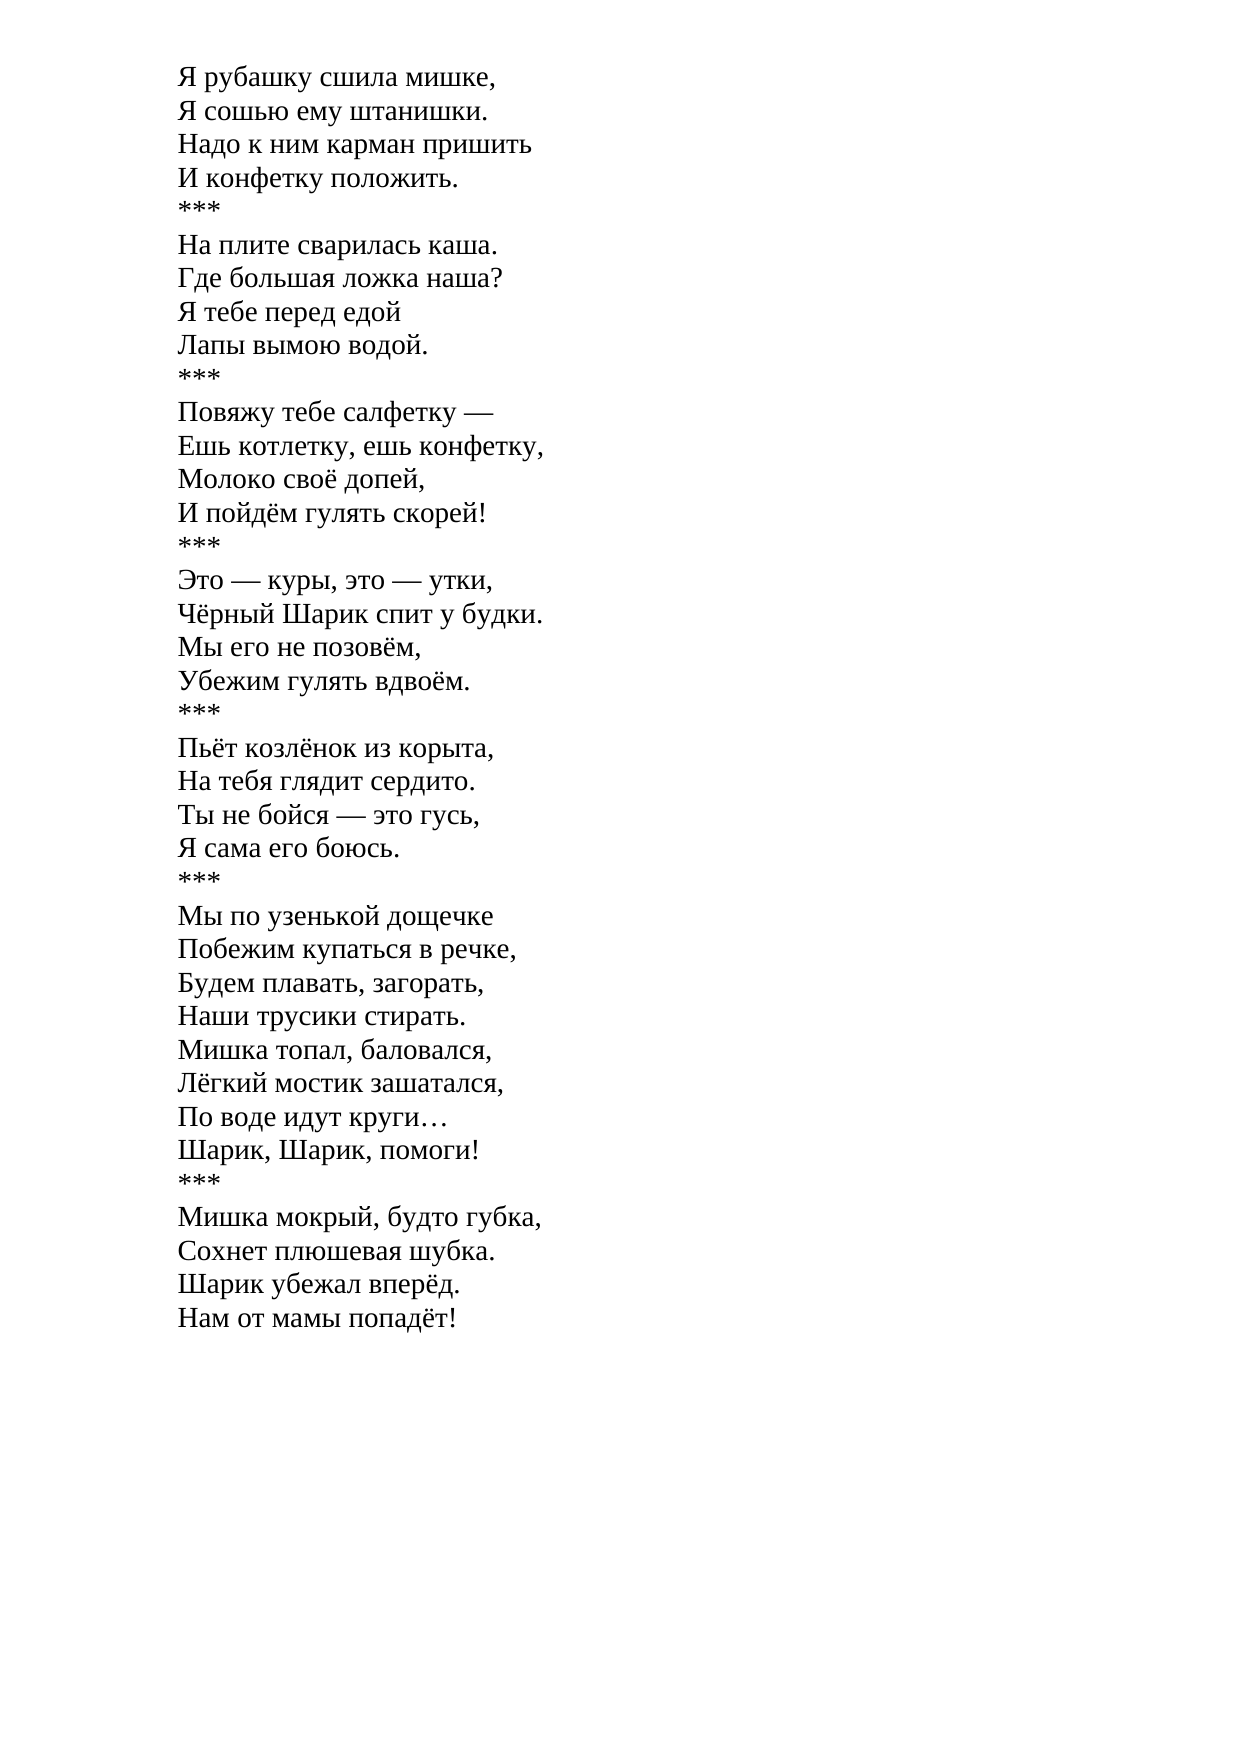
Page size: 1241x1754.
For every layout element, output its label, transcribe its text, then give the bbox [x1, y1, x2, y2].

text *** [177, 361, 1196, 394]
text Повяжу тебе салфетку — Ешь котлетку, ешь конфетку, Молоко своё допей, И пойдём гулять скорей! [177, 394, 1196, 529]
text Пьёт козлёнок из корыта, На тебя глядит сердито. Ты не бойся — это гусь, Я сама его боюсь. [177, 730, 1196, 864]
text Мы по узенькой дощечке Побежим купаться в речке, Будем плавать, загорать, Наши трусики стирать. [177, 898, 1196, 1032]
text Мишка топал, баловался, Лёгкий мостик зашатался, По воде идут круги… Шарик, Шарик, помоги! [177, 1032, 1196, 1166]
text На плите сварилась каша. Где большая ложка наша? Я тебе перед едой Лапы вымою водой. [177, 227, 1196, 361]
text *** [177, 193, 1196, 227]
text Мишка мокрый, будто губка, Сохнет плюшевая шубка. Шарик убежал вперёд. Нам от мамы попадёт! [177, 1199, 1196, 1334]
text Я рубашку сшила мишке, Я сошью ему штанишки. Надо к ним карман пришить И конфетку положить. [177, 59, 1196, 193]
text *** [177, 864, 1196, 898]
text *** [177, 1166, 1196, 1199]
text *** [177, 696, 1196, 730]
text Это — куры, это — утки, Чёрный Шарик спит у будки. Мы его не позовём, Убежим гулять вдвоём. [177, 562, 1196, 696]
text *** [177, 529, 1196, 562]
